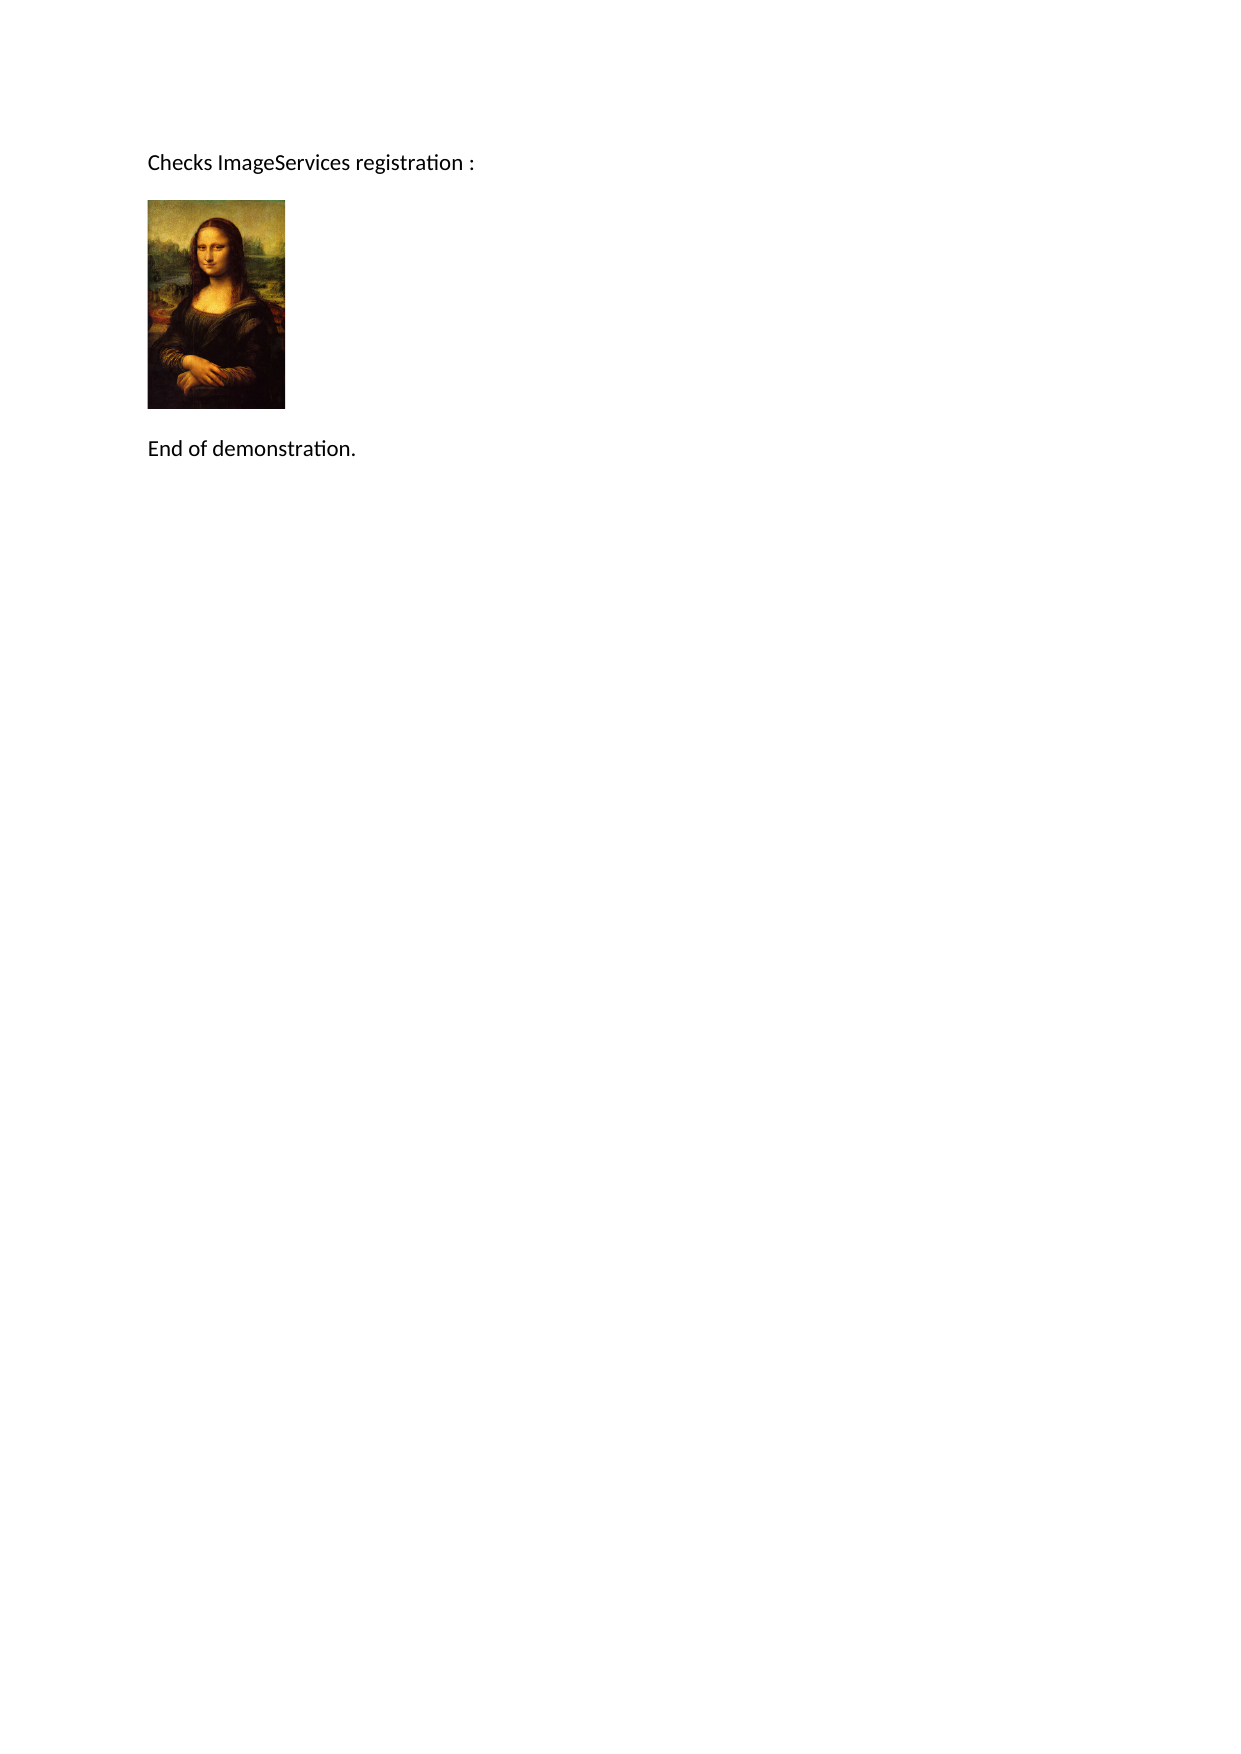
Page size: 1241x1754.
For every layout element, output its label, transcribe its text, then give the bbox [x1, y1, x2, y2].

picture [147, 200, 286, 409]
text End of demonstration. [148, 434, 1093, 462]
text Checks ImageServices registration : [148, 148, 1093, 176]
